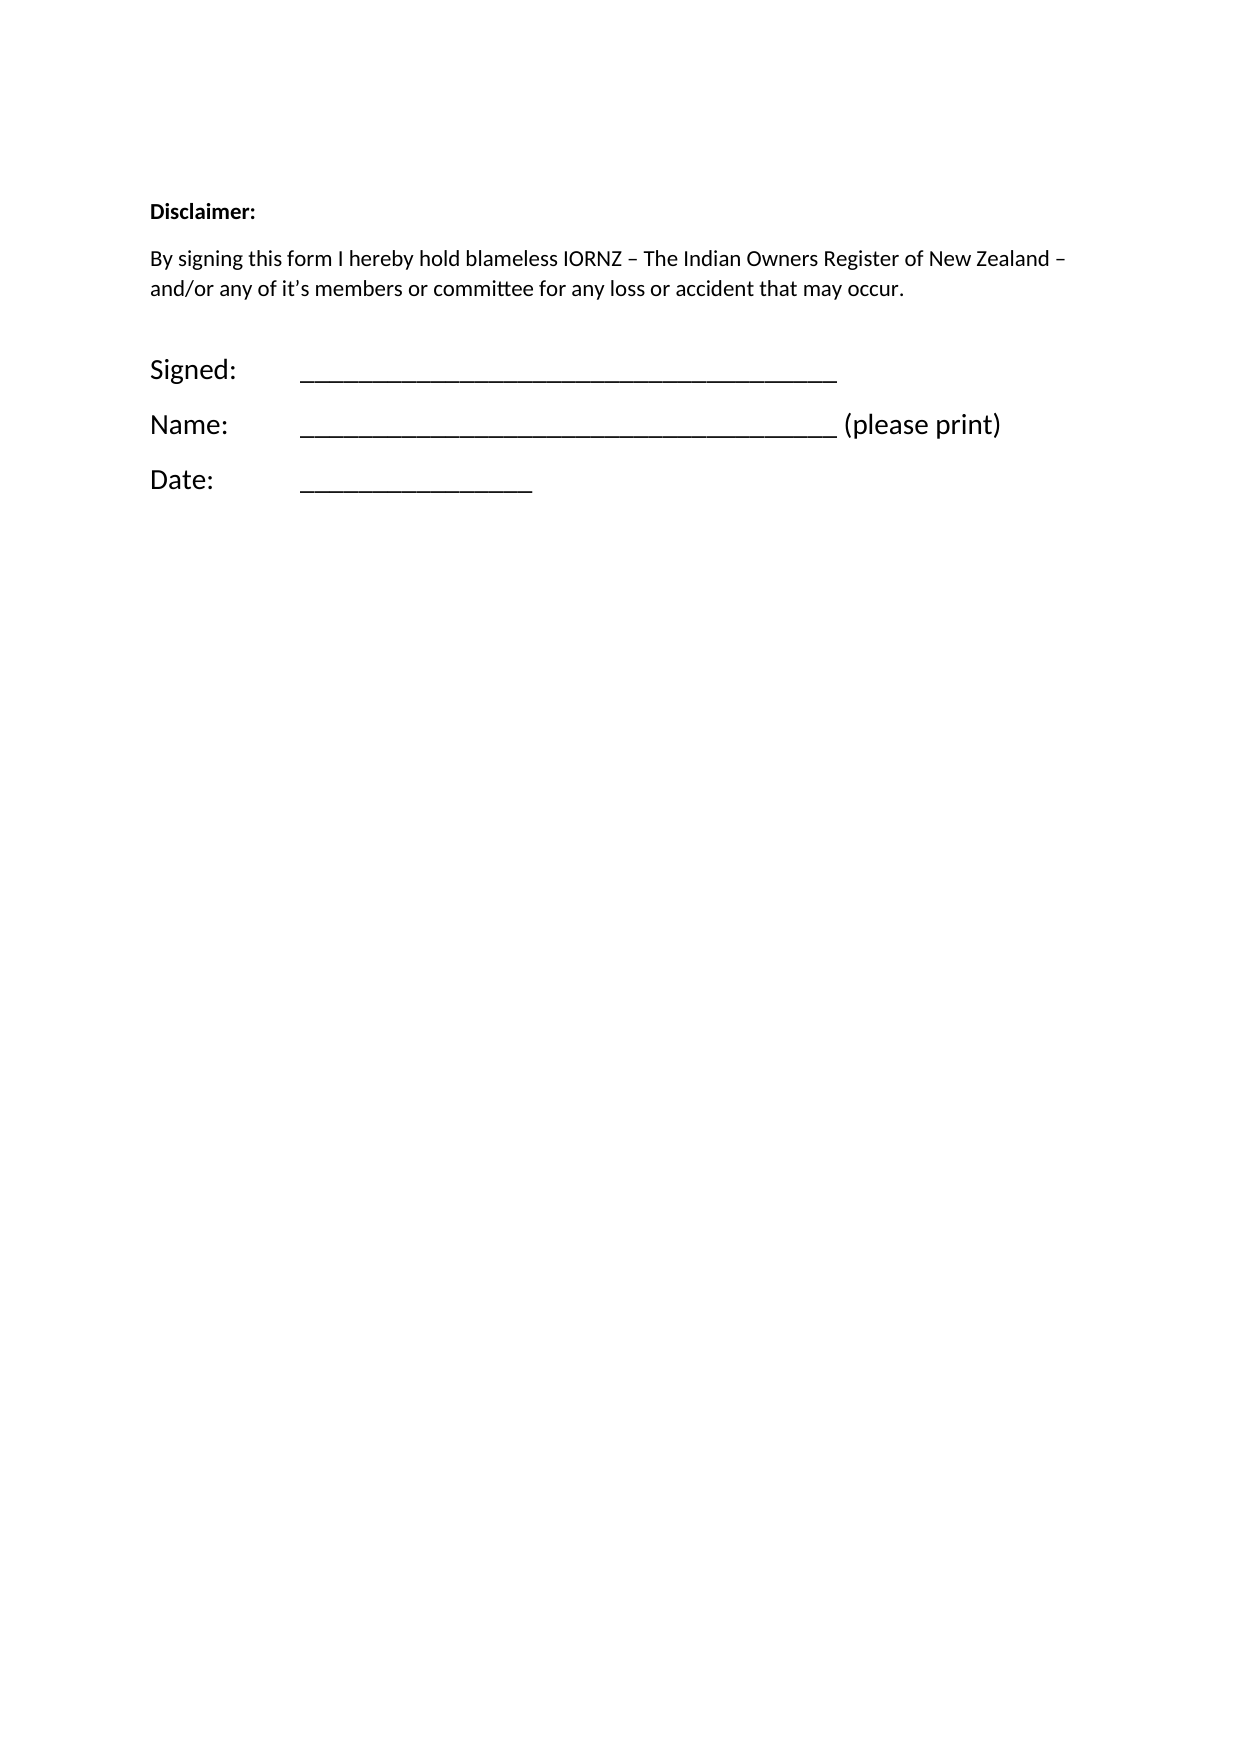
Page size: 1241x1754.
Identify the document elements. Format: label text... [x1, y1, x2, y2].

text Name: _____________________________________ (please print) [150, 406, 1090, 442]
text Disclaimer: [150, 197, 1090, 225]
text Date: ________________ [150, 461, 1090, 497]
text Signed: _____________________________________ [150, 351, 1090, 387]
text By signing this form I hereby hold blameless IORNZ – The Indian Owners Register of New Zealand – and/or any of it’s members or committee for any loss or accident that may occur. [150, 244, 1090, 332]
